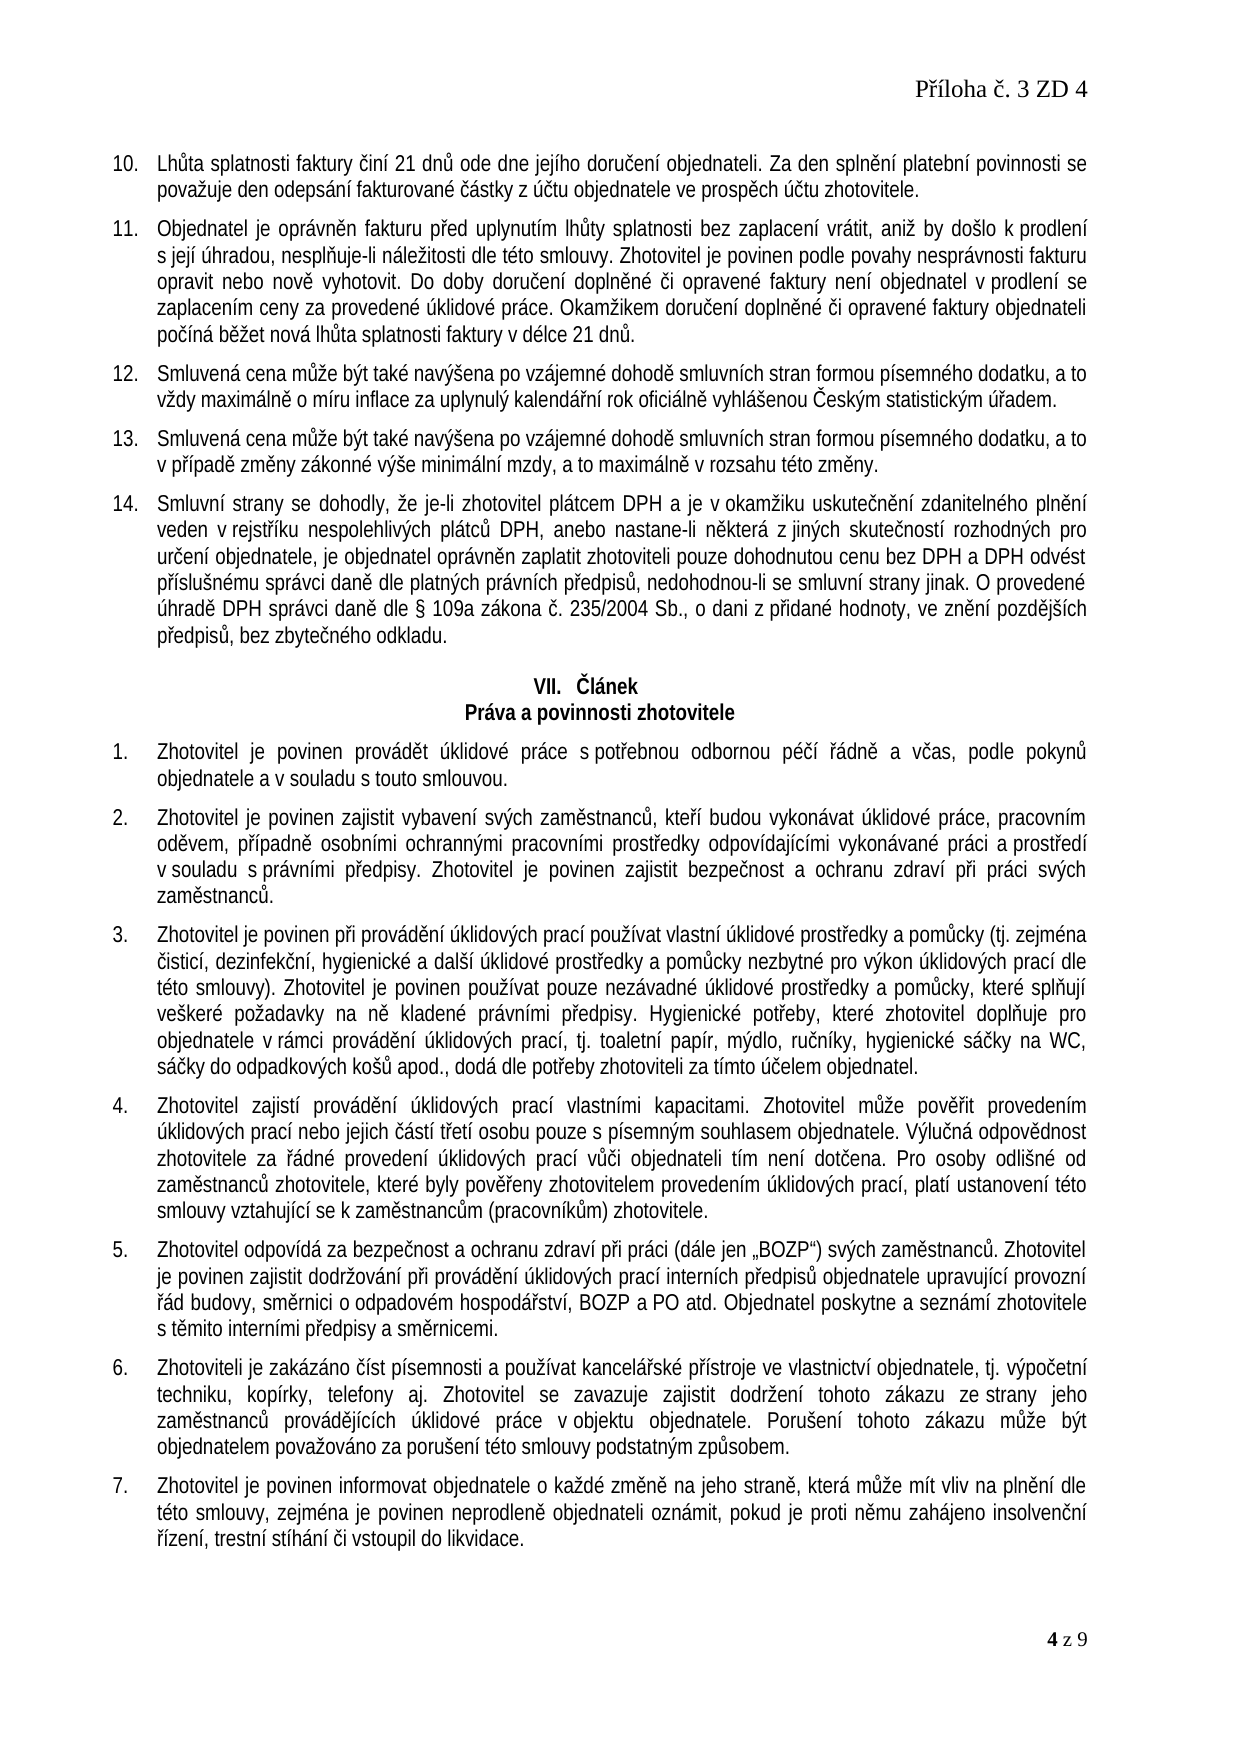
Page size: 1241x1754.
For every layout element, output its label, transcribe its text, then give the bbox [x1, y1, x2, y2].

list Objednatel je oprávněn fakturu před uplynutím lhůty splatnosti bez zaplacení vrátit, aniž by došlo k prodlení s její úhradou, nesplňuje-li náležitosti dle této smlouvy. Zhotovitel je povinen podle povahy nesprávnosti fakturu opravit nebo nově vyhotovit. Do doby doručení doplněné či opravené faktury není objednatel v prodlení se zaplacením ceny za provedené úklidové práce. Okamžikem doručení doplněné či opravené faktury objednateli počíná běžet nová lhůta splatnosti faktury v délce 21 dnů. [112, 215, 1087, 347]
list Smluvená cena může být také navýšena po vzájemné dohodě smluvních stran formou písemného dodatku, a to vždy maximálně o míru inflace za uplynulý kalendářní rok oficiálně vyhlášenou Českým statistickým úřadem. [112, 359, 1087, 412]
list Zhotoviteli je zakázáno číst písemnosti a používat kancelářské přístroje ve vlastnictví objednatele, tj. výpočetní techniku, kopírky, telefony aj. Zhotovitel se zavazuje zajistit dodržení tohoto zákazu ze strany jeho zaměstnanců provádějících úklidové práce v objektu objednatele. Porušení tohoto zákazu může být objednatelem považováno za porušení této smlouvy podstatným způsobem. [112, 1354, 1087, 1459]
list Zhotovitel odpovídá za bezpečnost a ochranu zdraví při práci (dále jen „BOZP“) svých zaměstnanců. Zhotovitel je povinen zajistit dodržování při provádění úklidových prací interních předpisů objednatele upravující provozní řád budovy, směrnici o odpadovém hospodářství, BOZP a PO atd. Objednatel poskytne a seznámí zhotovitele s těmito interními předpisy a směrnicemi. [112, 1236, 1087, 1342]
list Zhotovitel je povinen při provádění úklidových prací používat vlastní úklidové prostředky a pomůcky (tj. zejména čisticí, dezinfekční, hygienické a další úklidové prostředky a pomůcky nezbytné pro výkon úklidových prací dle této smlouvy). Zhotovitel je povinen používat pouze nezávadné úklidové prostředky a pomůcky, které splňují veškeré požadavky na ně kladené právními předpisy. Hygienické potřeby, které zhotovitel doplňuje pro objednatele v rámci provádění úklidových prací, tj. toaletní papír, mýdlo, ručníky, hygienické sáčky na WC, sáčky do odpadkových košů apod., dodá dle potřeby zhotoviteli za tímto účelem objednatel. [112, 921, 1087, 1079]
text Práva a povinnosti zhotovitele [112, 699, 1087, 726]
list Článek [112, 673, 1087, 699]
list Smluvená cena může být také navýšena po vzájemné dohodě smluvních stran formou písemného dodatku, a to v případě změny zákonné výše minimální mzdy, a to maximálně v rozsahu této změny. [112, 425, 1087, 477]
list Smluvní strany se dohodly, že je-li zhotovitel plátcem DPH a je v okamžiku uskutečnění zdanitelného plnění veden v rejstříku nespolehlivých plátců DPH, anebo nastane-li některá z jiných skutečností rozhodných pro určení objednatele, je objednatel oprávněn zaplatit zhotoviteli pouze dohodnutou cenu bez DPH a DPH odvést příslušnému správci daně dle platných právních předpisů, nedohodnou-li se smluvní strany jinak. O provedené úhradě DPH správci daně dle § 109a zákona č. 235/2004 Sb., o dani z přidané hodnoty, ve znění pozdějších předpisů, bez zbytečného odkladu. [112, 490, 1087, 648]
list Zhotovitel zajistí provádění úklidových prací vlastními kapacitami. Zhotovitel může pověřit provedením úklidových prací nebo jejich částí třetí osobu pouze s písemným souhlasem objednatele. Výlučná odpovědnost zhotovitele za řádné provedení úklidových prací vůči objednateli tím není dotčena. Pro osoby odlišné od zaměstnanců zhotovitele, které byly pověřeny zhotovitelem provedením úklidových prací, platí ustanovení této smlouvy vztahující se k zaměstnancům (pracovníkům) zhotovitele. [112, 1092, 1087, 1224]
list Zhotovitel je povinen informovat objednatele o každé změně na jeho straně, která může mít vliv na plnění dle této smlouvy, zejména je povinen neprodleně objednateli oznámit, pokud je proti němu zahájeno insolvenční řízení, trestní stíhání či vstoupil do likvidace. [112, 1472, 1087, 1551]
list Lhůta splatnosti faktury činí 21 dnů ode dne jejího doručení objednateli. Za den splnění platební povinnosti se považuje den odepsání fakturované částky z účtu objednatele ve prospěch účtu zhotovitele. [112, 150, 1087, 203]
list Zhotovitel je povinen provádět úklidové práce s potřebnou odbornou péčí řádně a včas, podle pokynů objednatele a v souladu s touto smlouvou. [112, 738, 1087, 791]
list Zhotovitel je povinen zajistit vybavení svých zaměstnanců, kteří budou vykonávat úklidové práce, pracovním oděvem, případně osobními ochrannými pracovními prostředky odpovídajícími vykonávané práci a prostředí v souladu s právními předpisy. Zhotovitel je povinen zajistit bezpečnost a ochranu zdraví při práci svých zaměstnanců. [112, 803, 1087, 909]
